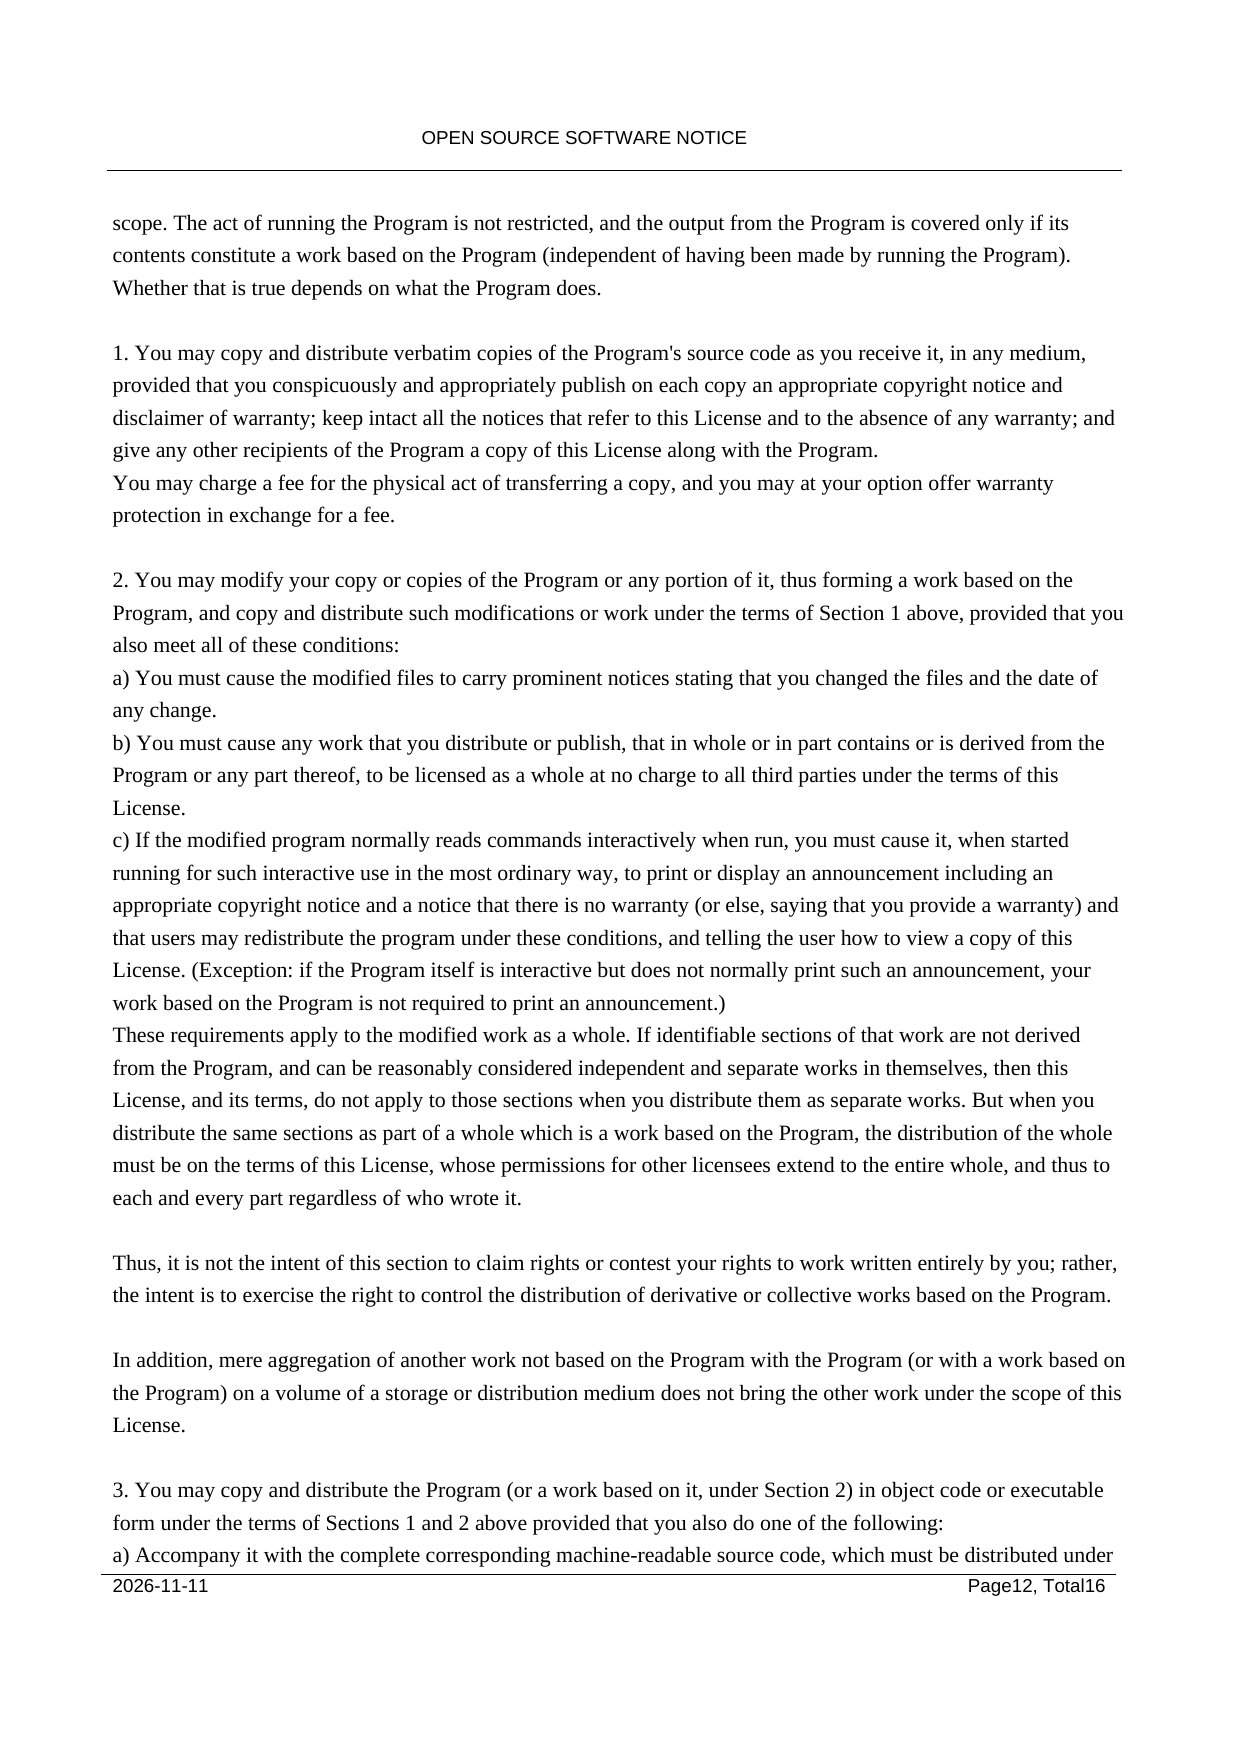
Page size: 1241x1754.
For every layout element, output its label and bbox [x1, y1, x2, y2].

text [112, 206, 1128, 1571]
